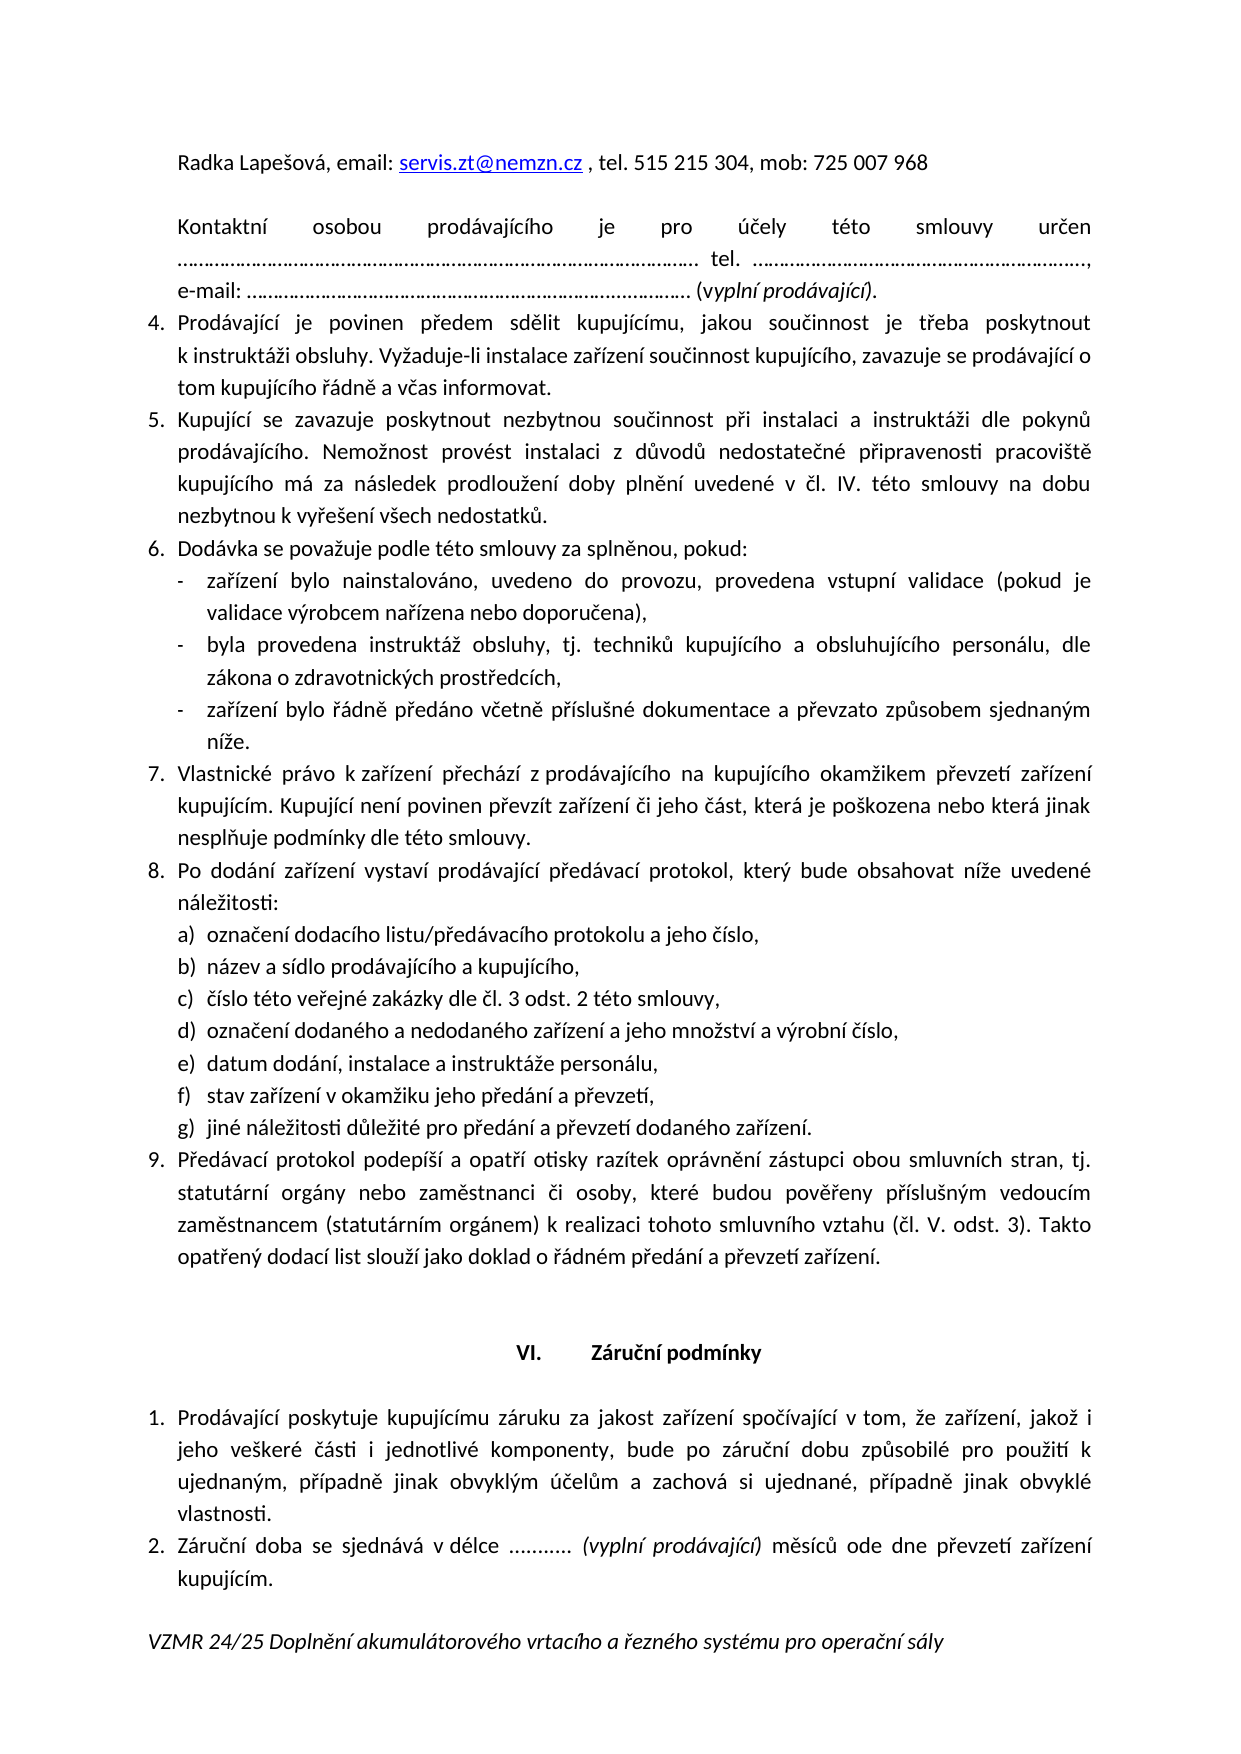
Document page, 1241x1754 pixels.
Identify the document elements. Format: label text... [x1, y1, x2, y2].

list datum dodání, instalace a instruktáže personálu, [177, 1049, 1093, 1077]
list Prodávající poskytuje kupujícímu záruku za jakost zařízení spočívající v tom, že zařízení, jakož i jeho veškeré části i jednotlivé komponenty, bude po záruční dobu způsobilé pro použití k ujednaným, případně jinak obvyklým účelům a zachová si ujednané, případně jinak obvyklé vlastnosti. [148, 1403, 1093, 1527]
list Po dodání zařízení vystaví prodávající předávací protokol, který bude obsahovat níže uvedené náležitosti: [148, 856, 1093, 916]
list Prodávající je povinen předem sdělit kupujícímu, jakou součinnost je třeba poskytnout k instruktáži obsluhy. Vyžaduje-li instalace zařízení součinnost kupujícího, zavazuje se prodávající o tom kupujícího řádně a včas informovat. [148, 308, 1093, 401]
list označení dodaného a nedodaného zařízení a jeho množství a výrobní číslo, [177, 1017, 1093, 1045]
list byla provedena instruktáž obsluhy, tj. techniků kupujícího a obsluhujícího personálu, dle zákona o zdravotnických prostředcích, [177, 630, 1093, 691]
list zařízení bylo řádně předáno včetně příslušné dokumentace a převzato způsobem sjednaným níže. [177, 695, 1093, 755]
list název a sídlo prodávajícího a kupujícího, [177, 952, 1093, 980]
list Kupující se zavazuje poskytnout nezbytnou součinnost při instalaci a instruktáži dle pokynů prodávajícího. Nemožnost provést instalaci z důvodů nedostatečné připravenosti pracoviště kupujícího má za následek prodloužení doby plnění uvedené v čl. IV. této smlouvy na dobu nezbytnou k vyřešení všech nedostatků. [148, 405, 1093, 530]
list Vlastnické právo k zařízení přechází z prodávajícího na kupujícího okamžikem převzetí zařízení kupujícím. Kupující není povinen převzít zařízení či jeho část, která je poškozena nebo která jinak nesplňuje podmínky dle této smlouvy. [148, 759, 1093, 852]
list Dodávka se považuje podle této smlouvy za splněnou, pokud: [148, 534, 1093, 562]
text Radka Lapešová, email: servis.zt@nemzn.cz , tel. 515 215 304, mob: 725 007 968 [148, 148, 1093, 176]
list jiné náležitosti důležité pro předání a převzetí dodaného zařízení. [177, 1113, 1093, 1141]
list zařízení bylo nainstalováno, uvedeno do provozu, provedena vstupní validace (pokud je validace výrobcem nařízena nebo doporučena), [177, 566, 1093, 626]
list stav zařízení v okamžiku jeho předání a převzetí, [177, 1081, 1093, 1109]
list číslo této veřejné zakázky dle čl. 3 odst. 2 této smlouvy, [177, 984, 1093, 1012]
list Záruční doba se sjednává v délce ........... (vyplní prodávající) měsíců ode dne převzetí zařízení kupujícím. [148, 1532, 1093, 1592]
text Kontaktní osobou prodávajícího je pro účely této smlouvy určen ……………………………………………………………………………………… tel. ……………………………………………………..., e-mail: ……………………………………………………………...………… (vyplní prodávající). [177, 212, 1093, 304]
list označení dodacího listu/předávacího protokolu a jeho číslo, [177, 920, 1093, 948]
list Předávací protokol podepíší a opatří otisky razítek oprávnění zástupci obou smluvních stran, tj. statutární orgány nebo zaměstnanci či osoby, které budou pověřeny příslušným vedoucím zaměstnancem (statutárním orgánem) k realizaci tohoto smluvního vztahu (čl. V. odst. 3). Takto opatřený dodací list slouží jako doklad o řádném předání a převzetí zařízení. [148, 1145, 1093, 1270]
list Záruční podmínky [185, 1338, 1093, 1367]
